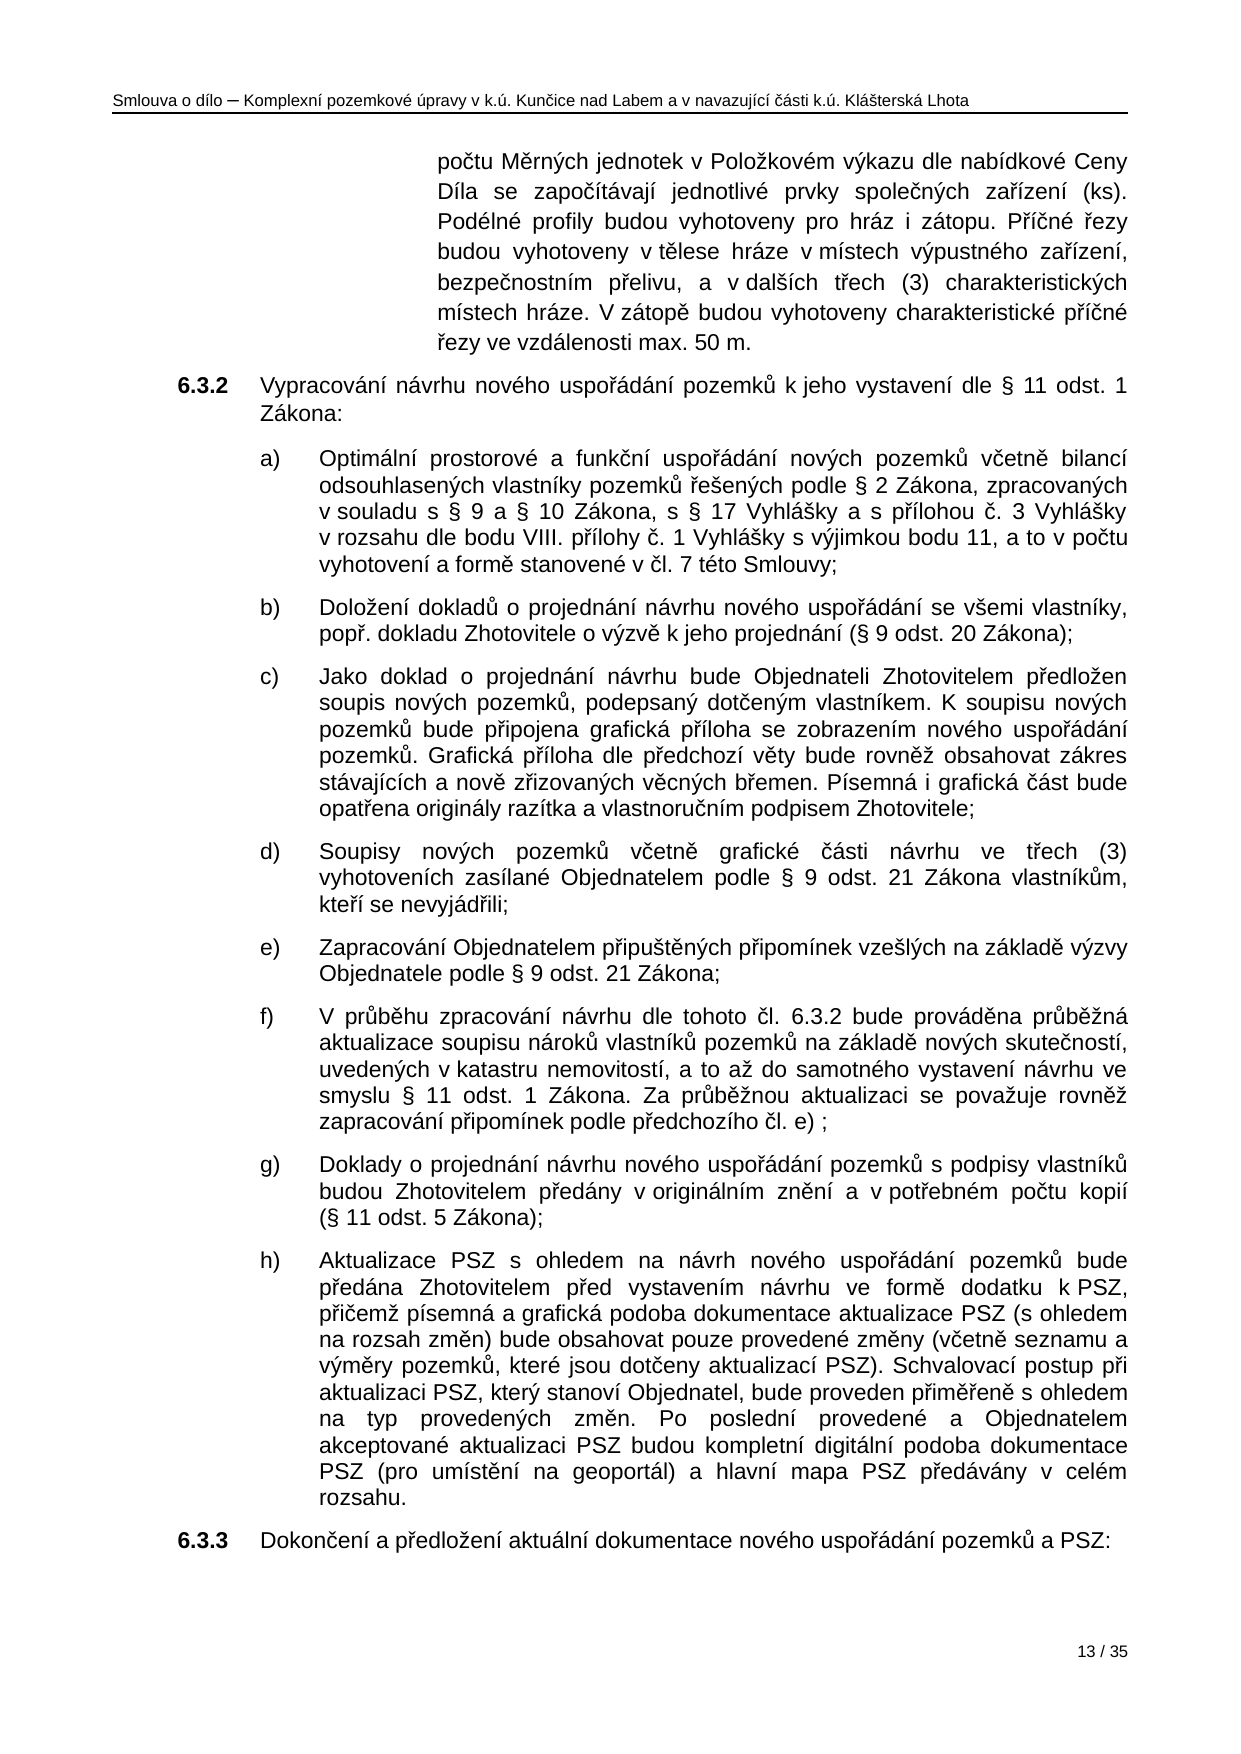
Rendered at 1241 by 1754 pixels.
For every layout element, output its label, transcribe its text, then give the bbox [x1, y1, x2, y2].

list Aktualizace PSZ s ohledem na návrh nového uspořádání pozemků bude předána Zhotovitelem před vystavením návrhu ve formě dodatku k PSZ, přičemž písemná a grafická podoba dokumentace aktualizace PSZ (s ohledem na rozsah změn) bude obsahovat pouze provedené změny (včetně seznamu a výměry pozemků, které jsou dotčeny aktualizací PSZ). Schvalovací postup při aktualizaci PSZ, který stanoví Objednatel, bude proveden přiměřeně s ohledem na typ provedených změn. Po poslední provedené a Objednatelem akceptované aktualizaci PSZ budou kompletní digitální podoba dokumentace PSZ (pro umístění na geoportál) a hlavní mapa PSZ předávány v celém rozsahu. [260, 1247, 1128, 1511]
list Doložení dokladů o projednání návrhu nového uspořádání se všemi vlastníky, popř. dokladu Zhotovitele o výzvě k jeho projednání (§ 9 odst. 20 Zákona); [260, 594, 1128, 646]
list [334, 148, 1128, 355]
text Vypracování návrhu nového uspořádání pozemků k jeho vystavení dle § 11 odst. 1 Zákona: [177, 372, 1128, 426]
list Zapracování Objednatelem připuštěných připomínek vzešlých na základě výzvy Objednatele podle § 9 odst. 21 Zákona; [260, 933, 1128, 986]
list Jako doklad o projednání návrhu bude Objednateli Zhotovitelem předložen soupis nových pozemků, podepsaný dotčeným vlastníkem. K soupisu nových pozemků bude připojena grafická příloha se zobrazením nového uspořádání pozemků. Grafická příloha dle předchozí věty bude rovněž obsahovat zákres stávajících a nově zřizovaných věcných břemen. Písemná i grafická část bude opatřena originály razítka a vlastnoručním podpisem Zhotovitele; [260, 663, 1128, 821]
list Soupisy nových pozemků včetně grafické části návrhu ve třech (3) vyhotoveních zasílané Objednatelem podle § 9 odst. 21 Zákona vlastníkům, kteří se nevyjádřili; [260, 838, 1128, 917]
list V průběhu zpracování návrhu dle tohoto čl. 6.3.2 bude prováděna průběžná aktualizace soupisu nároků vlastníků pozemků na základě nových skutečností, uvedených v katastru nemovitostí, a to až do samotného vystavení návrhu ve smyslu § 11 odst. 1 Zákona. Za průběžnou aktualizaci se považuje rovněž zapracování připomínek podle předchozího čl. e) ; [260, 1003, 1128, 1135]
text Dokončení a předložení aktuální dokumentace nového uspořádání pozemků a PSZ: [177, 1527, 1128, 1554]
list Optimální prostorové a funkční uspořádání nových pozemků včetně bilancí odsouhlasených vlastníky pozemků řešených podle § 2 Zákona, zpracovaných v souladu s § 9 a § 10 Zákona, s § 17 Vyhlášky a s přílohou č. 3 Vyhlášky v rozsahu dle bodu VIII. přílohy č. 1 Vyhlášky s výjimkou bodu 11, a to v počtu vyhotovení a formě stanovené v čl. 7 této Smlouvy; [260, 445, 1128, 577]
list Doklady o projednání návrhu nového uspořádání pozemků s podpisy vlastníků budou Zhotovitelem předány v originálním znění a v potřebném počtu kopií (§ 11 odst. 5 Zákona); [260, 1151, 1128, 1230]
